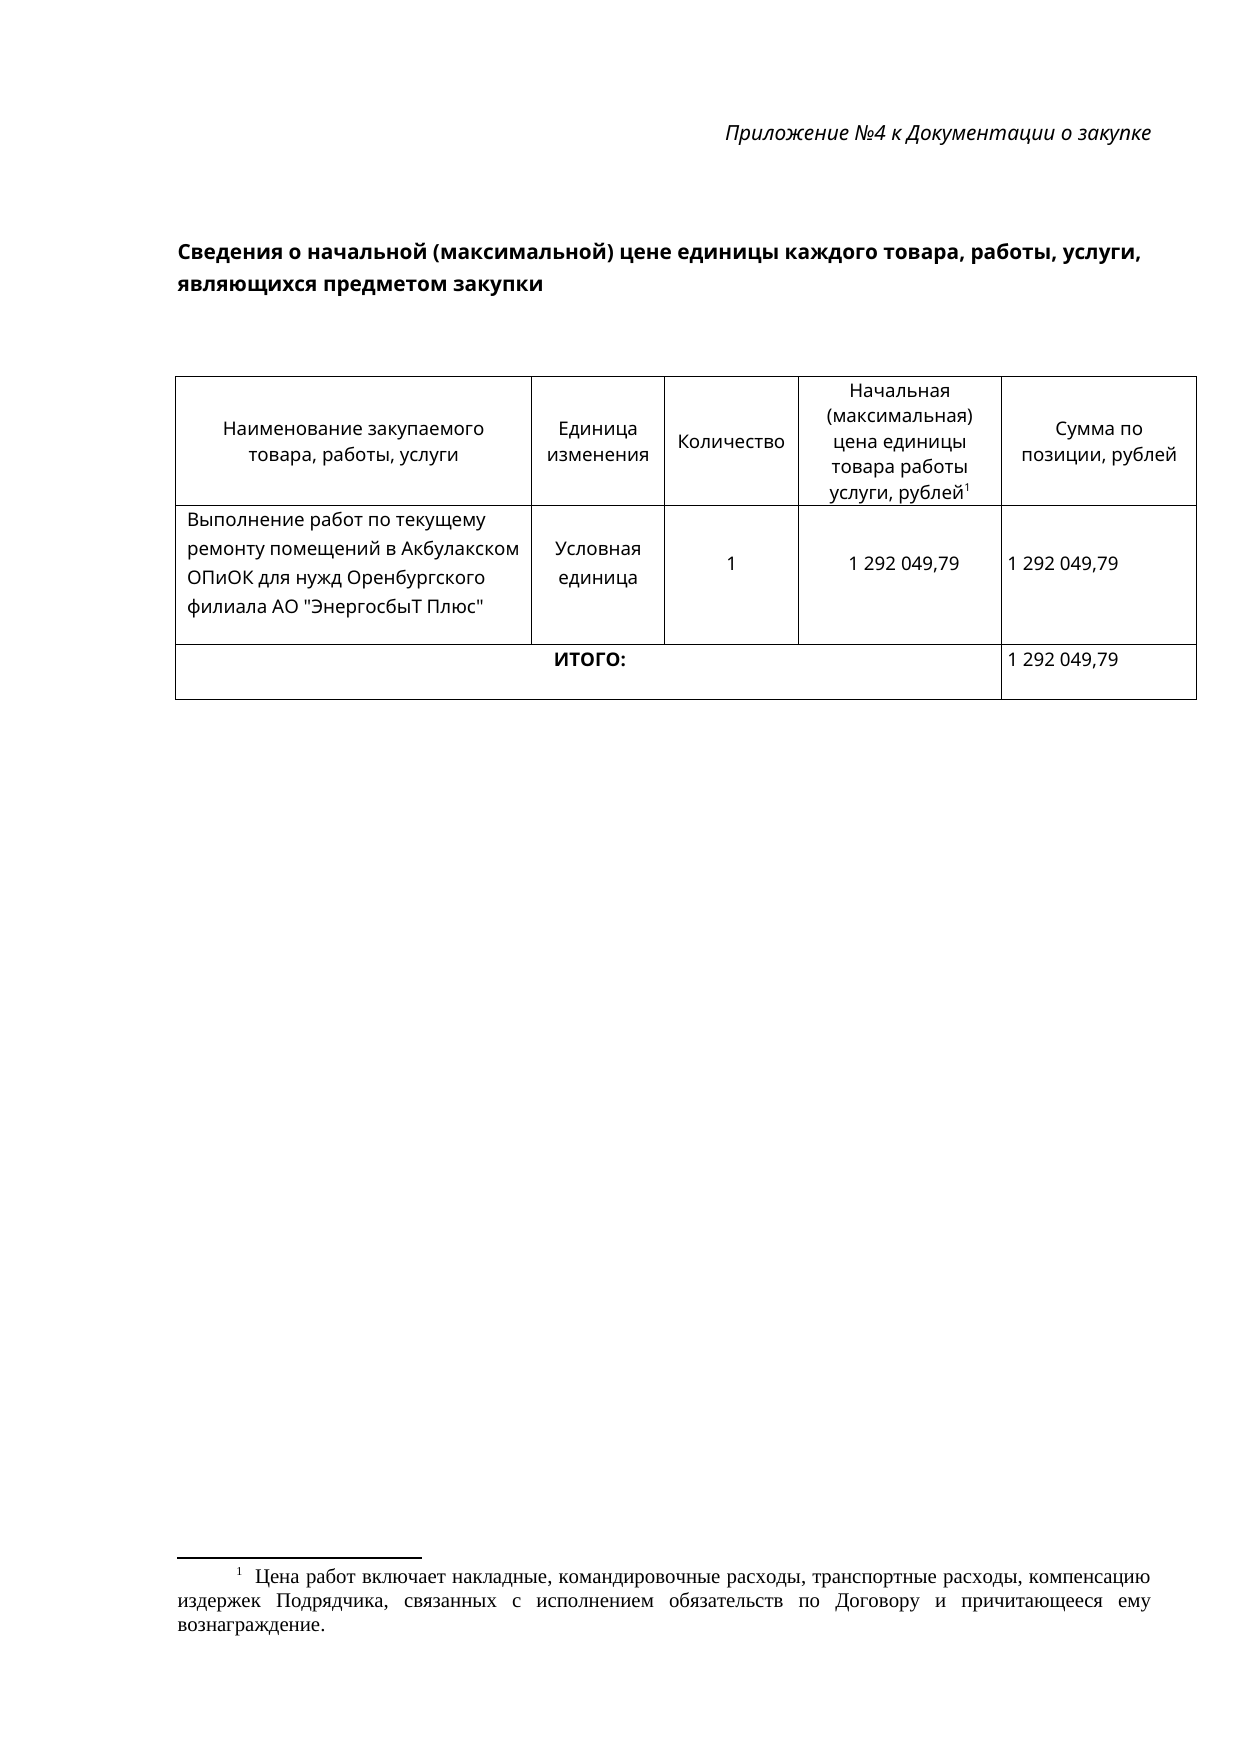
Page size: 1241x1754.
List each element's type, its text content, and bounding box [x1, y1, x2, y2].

table_header Наименование закупаемого товара, работы, услуги [176, 377, 531, 505]
table_cell ИТОГО: [176, 645, 1001, 699]
table_cell 1 292 049,79 [1002, 506, 1196, 644]
table_header Единица изменения [532, 377, 664, 505]
table_header Сумма по позиции, рублей [1002, 377, 1196, 505]
table_cell 1 [665, 506, 798, 644]
table_cell Условная единица [532, 506, 664, 644]
table_header Начальная (максимальная) цена единицы товара работы услуги, рублей [799, 377, 1001, 505]
list Приложение №4 к Документации о закупке [252, 118, 1152, 147]
text Сведения о начальной (максимальной) цене единицы каждого товара, работы, услуги, являющихся предметом закупки [177, 237, 1152, 298]
table_cell 1 292 049,79 [1002, 645, 1196, 699]
table_cell 1 292 049,79 [799, 506, 1001, 644]
table_cell Выполнение работ по текущему ремонту помещений в Акбулакском ОПиОК для нужд Оренбургского филиала АО "ЭнергосбыТ Плюс" [176, 506, 531, 644]
table_header Количество [665, 377, 798, 505]
